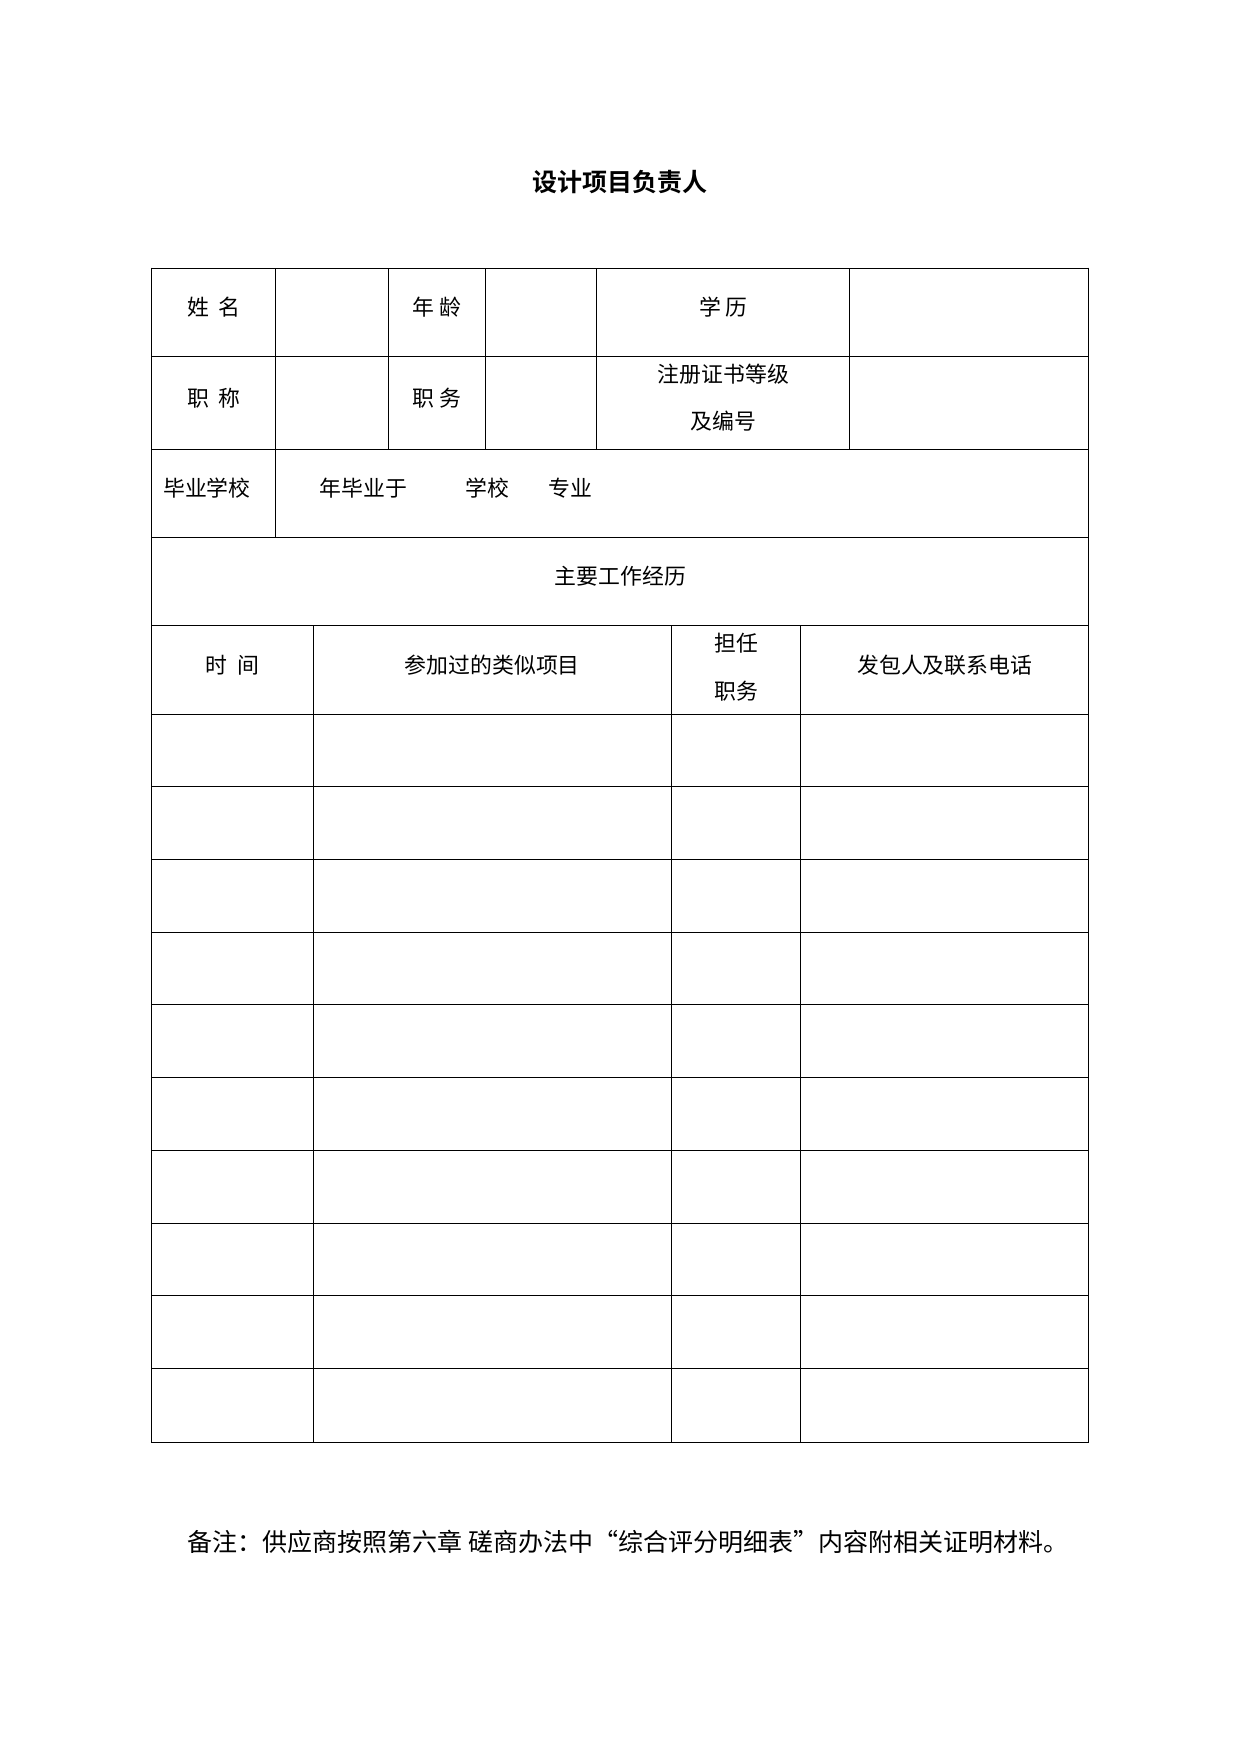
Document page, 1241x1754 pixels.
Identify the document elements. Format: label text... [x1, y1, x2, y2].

table_cell [850, 357, 1088, 448]
table_cell [314, 1151, 671, 1222]
table_cell 注册证书等级 及编号 [597, 357, 849, 448]
table_cell 主要工作经历 [152, 538, 1088, 625]
table_cell [672, 933, 800, 1004]
table_cell 职 称 [152, 357, 275, 448]
table_cell [672, 1224, 800, 1295]
table_cell [801, 1078, 1088, 1150]
table_cell [152, 1296, 313, 1368]
table_cell [314, 1296, 671, 1368]
table_cell [152, 1369, 313, 1442]
table_cell [672, 1369, 800, 1442]
table_cell [152, 1151, 313, 1222]
table_cell [672, 1005, 800, 1077]
table_cell [801, 1005, 1088, 1077]
table_cell [314, 1369, 671, 1442]
table_cell [152, 715, 313, 786]
table_cell [801, 1151, 1088, 1222]
table_cell [276, 357, 388, 448]
table_cell [672, 1151, 800, 1222]
table_cell [801, 933, 1088, 1004]
table_cell [672, 787, 800, 859]
table_cell [152, 860, 313, 932]
table_header [850, 269, 1088, 356]
table_cell 职 务 [389, 357, 485, 448]
table_cell [801, 1224, 1088, 1295]
table_cell [152, 1224, 313, 1295]
table_cell [486, 357, 596, 448]
table_cell [672, 1078, 800, 1150]
table_cell 时 间 [152, 626, 313, 713]
table_cell [672, 1296, 800, 1368]
table_cell [152, 1005, 313, 1077]
table_cell [801, 715, 1088, 786]
table_cell [314, 1078, 671, 1150]
table_cell 发包人及联系电话 [801, 626, 1088, 713]
table_cell [314, 860, 671, 932]
table_cell [672, 860, 800, 932]
table_cell [314, 787, 671, 859]
table_cell [801, 860, 1088, 932]
table_cell 毕业学校 [152, 450, 275, 537]
table_cell 担任 职务 [672, 626, 800, 713]
table_cell [801, 787, 1088, 859]
table_cell [152, 933, 313, 1004]
table_header [276, 269, 388, 356]
table_header 年 龄 [389, 269, 485, 356]
table_cell [801, 1369, 1088, 1442]
table_cell [314, 1005, 671, 1077]
table_header [486, 269, 596, 356]
table_header 姓 名 [152, 269, 275, 356]
table_cell [152, 787, 313, 859]
table_cell [672, 715, 800, 786]
text 备注：供应商按照第六章 磋商办法中“综合评分明细表”内容附相关证明材料。 [187, 1508, 1053, 1573]
table_cell [152, 1078, 313, 1150]
text 设计项目负责人 [187, 162, 1053, 198]
table_cell [314, 1224, 671, 1295]
table_cell 参加过的类似项目 [314, 626, 671, 713]
table_cell [314, 715, 671, 786]
table_cell [801, 1296, 1088, 1368]
table_cell [314, 933, 671, 1004]
table_cell 年毕业于 学校 专业 [276, 450, 1088, 537]
table_header 学 历 [597, 269, 849, 356]
